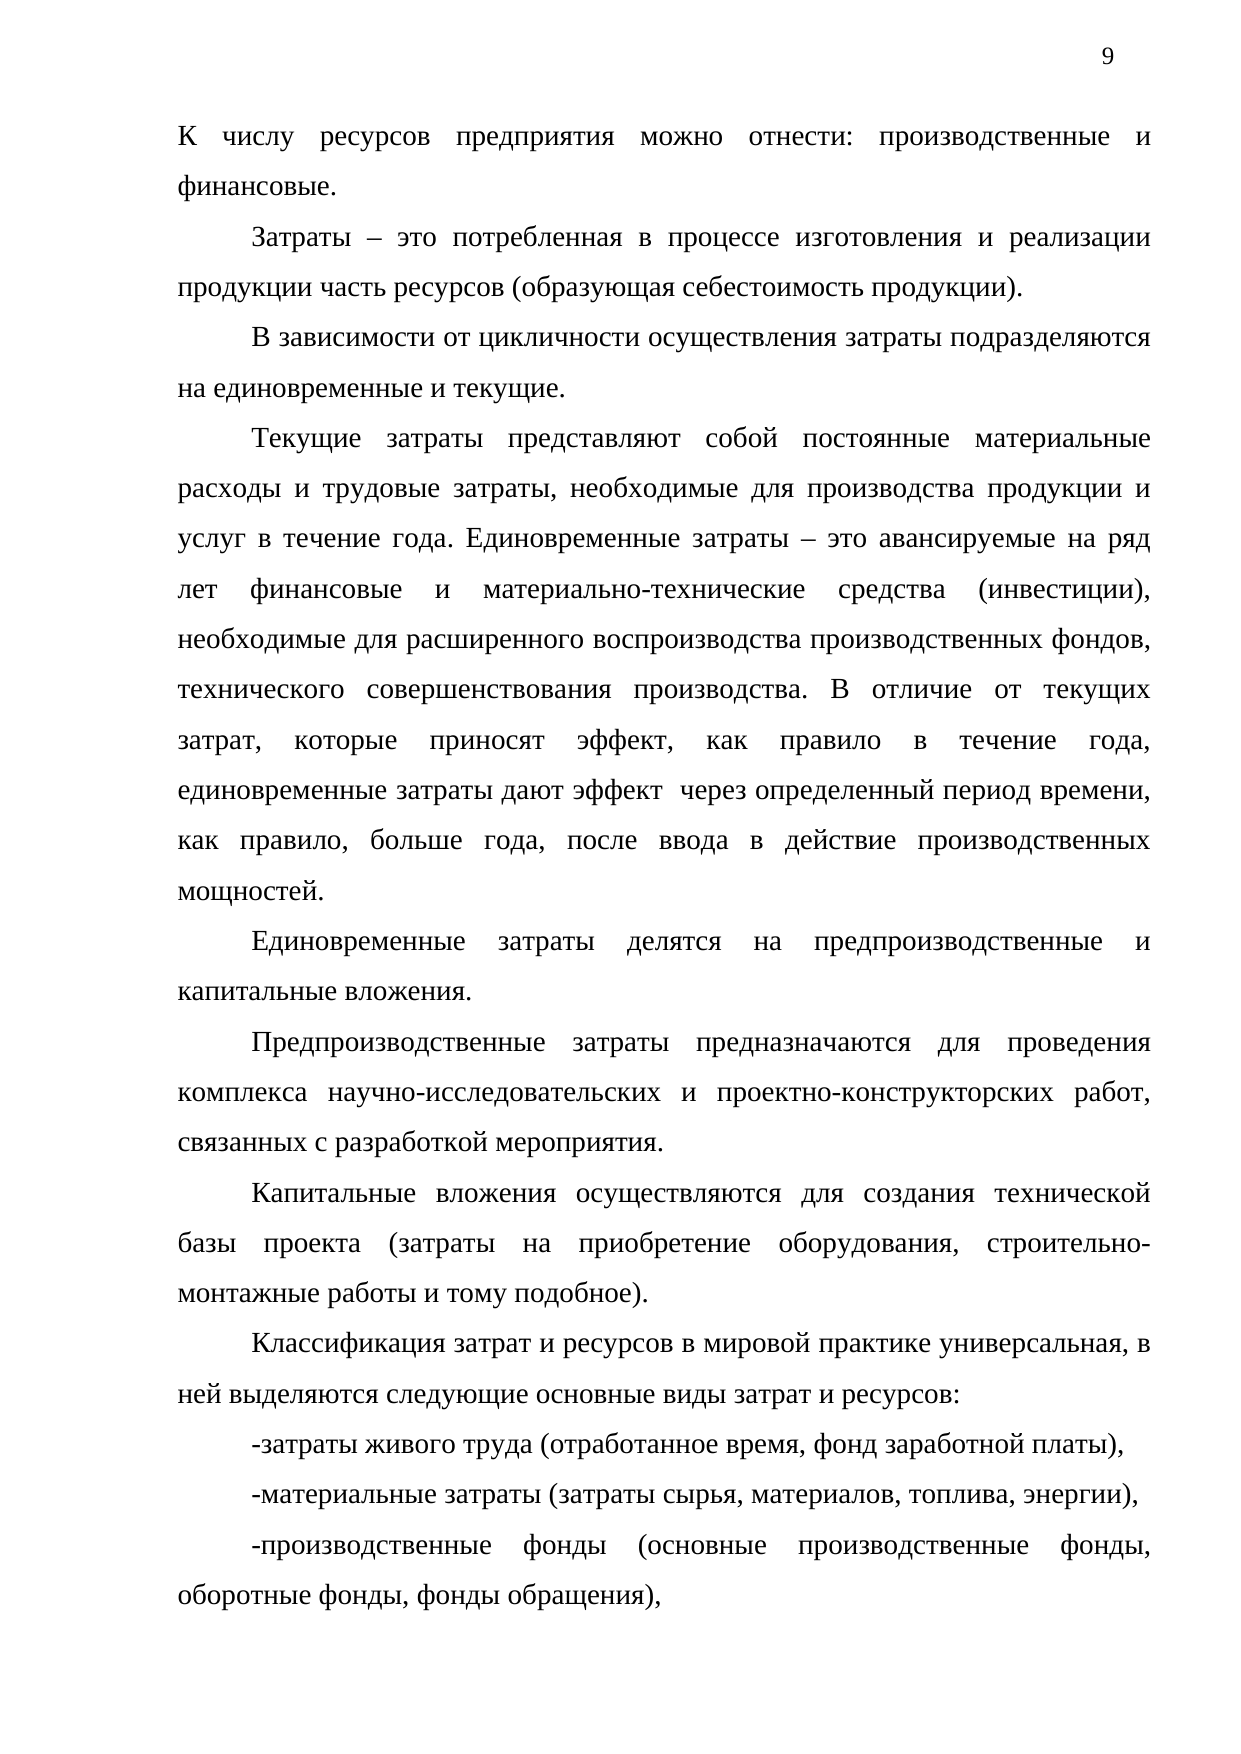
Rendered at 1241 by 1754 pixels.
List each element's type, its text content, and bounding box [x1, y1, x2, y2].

text Классификация затрат и ресурсов в мировой практике универсальная, в ней выделяются следующие основные виды затрат и ресурсов: [177, 1326, 1152, 1409]
text Предпроизводственные затраты предназначаются для проведения комплекса научно-исследовательских и проектно-конструкторских работ, связанных с разработкой мероприятия. [177, 1024, 1152, 1158]
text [177, 118, 1152, 202]
text -материальные затраты (затраты сырья, материалов, топлива, энергии), [177, 1477, 1152, 1510]
text Единовременные затраты делятся на предпроизводственные и капитальные вложения. [177, 923, 1152, 1007]
text Текущие затраты представляют собой постоянные материальные расходы и трудовые затраты, необходимые для производства продукции и услуг в течение года. Единовременные затраты – это авансируемые на ряд лет финансовые и материально-технические средства (инвестиции), необходимые для расширенного воспроизводства производственных фондов, технического совершенствования производства. В отличие от текущих затрат, которые приносят эффект, как правило в течение года, единовременные затраты дают эффект через определенный период времени, как правило, больше года, после ввода в действие производственных мощностей. [177, 420, 1152, 906]
text В зависимости от цикличности осуществления затраты подразделяются на единовременные и текущие. [177, 319, 1152, 403]
text -производственные фонды (основные производственные фонды, оборотные фонды, фонды обращения), [177, 1527, 1152, 1611]
text -затраты живого труда (отработанное время, фонд заработной платы), [177, 1426, 1152, 1460]
text Капитальные вложения осуществляются для создания технической базы проекта (затраты на приобретение оборудования, строительно-монтажные работы и тому подобное). [177, 1175, 1152, 1309]
text Затраты – это потребленная в процессе изготовления и реализации продукции часть ресурсов (образующая себестоимость продукции). [177, 219, 1152, 303]
